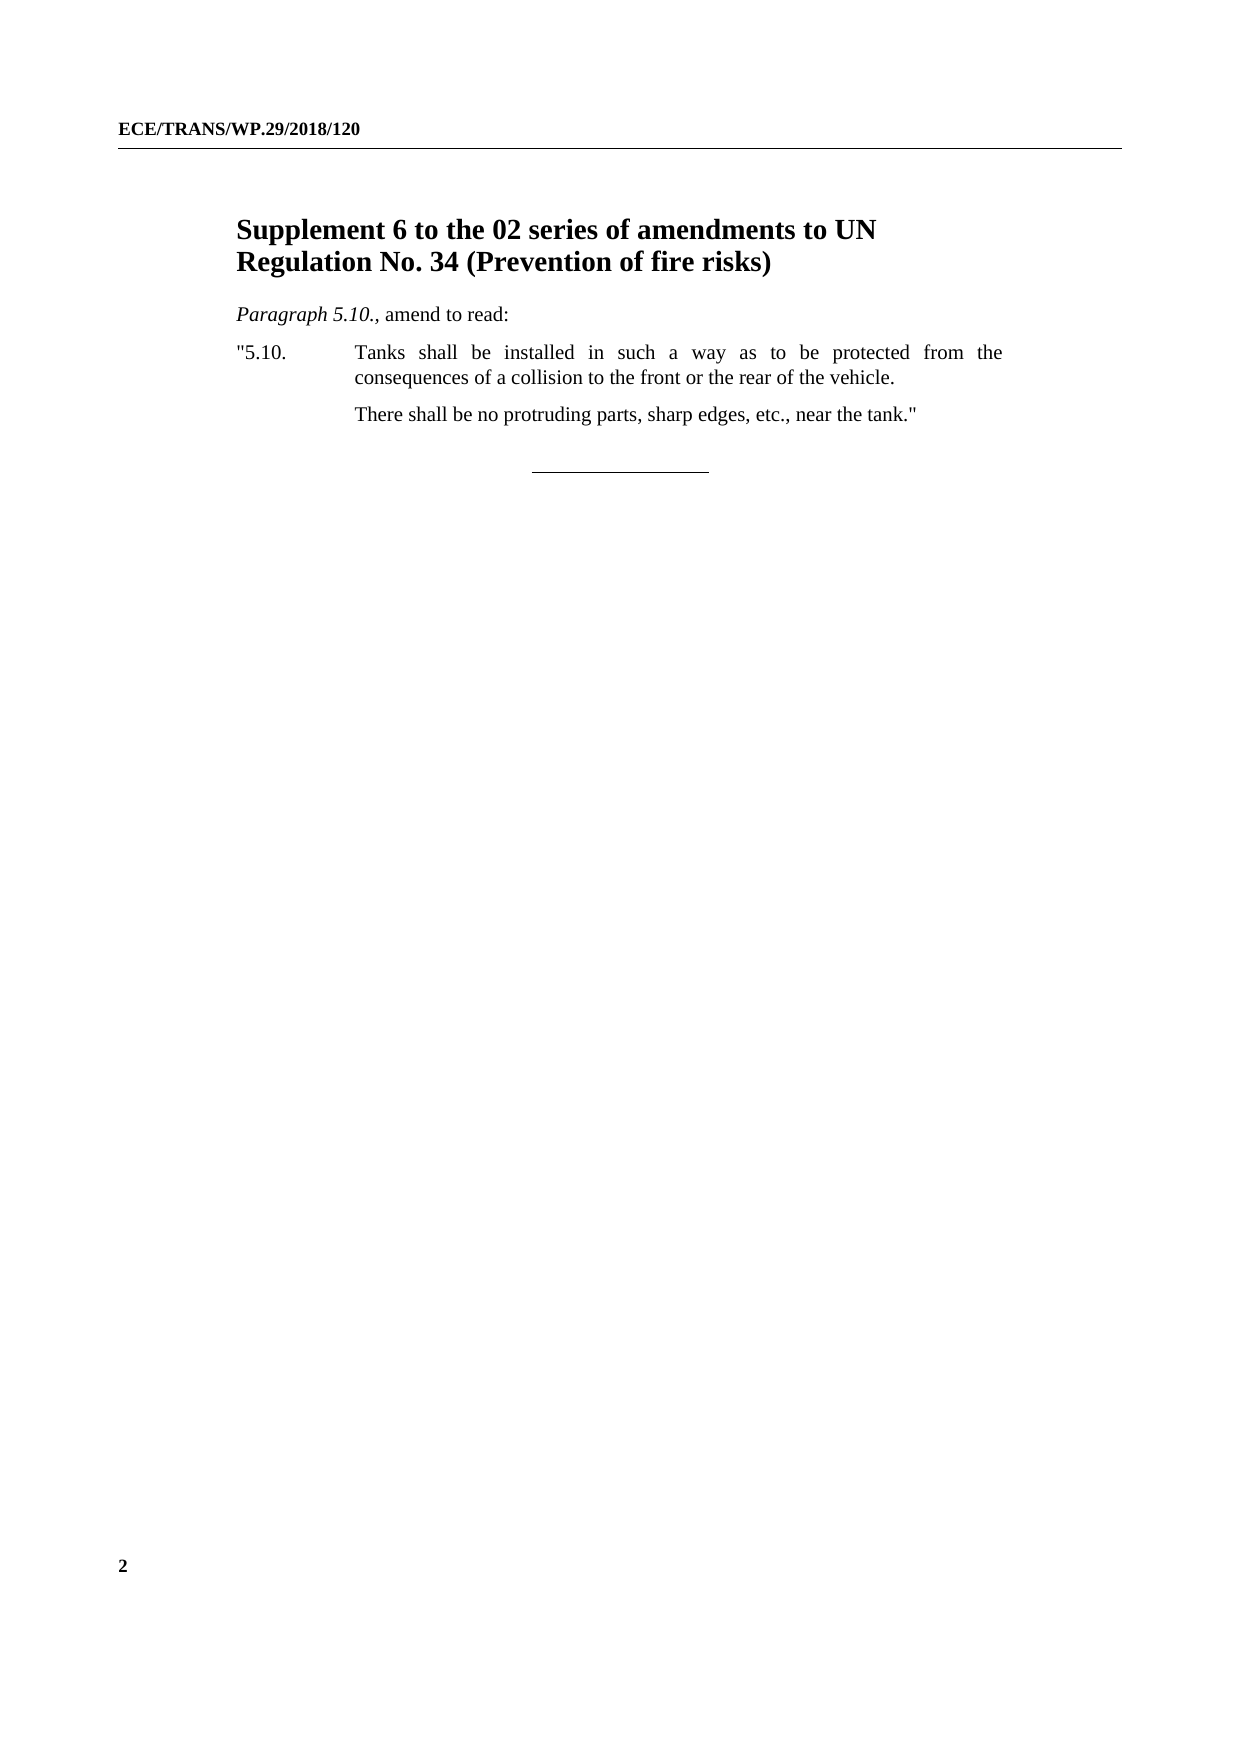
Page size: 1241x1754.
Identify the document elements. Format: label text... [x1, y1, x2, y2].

text There shall be no protruding parts, sharp edges, etc., near the tank." [236, 401, 1004, 426]
text Supplement 6 to the 02 series of amendments to UN Regulation No. 34 (Prevention of fire risks) [118, 215, 1004, 277]
text "5.10. Tanks shall be installed in such a way as to be protected from the consequences of a collision to the front or the rear of the vehicle. [236, 339, 1004, 389]
text Paragraph 5.10., amend to read: [236, 302, 1004, 326]
